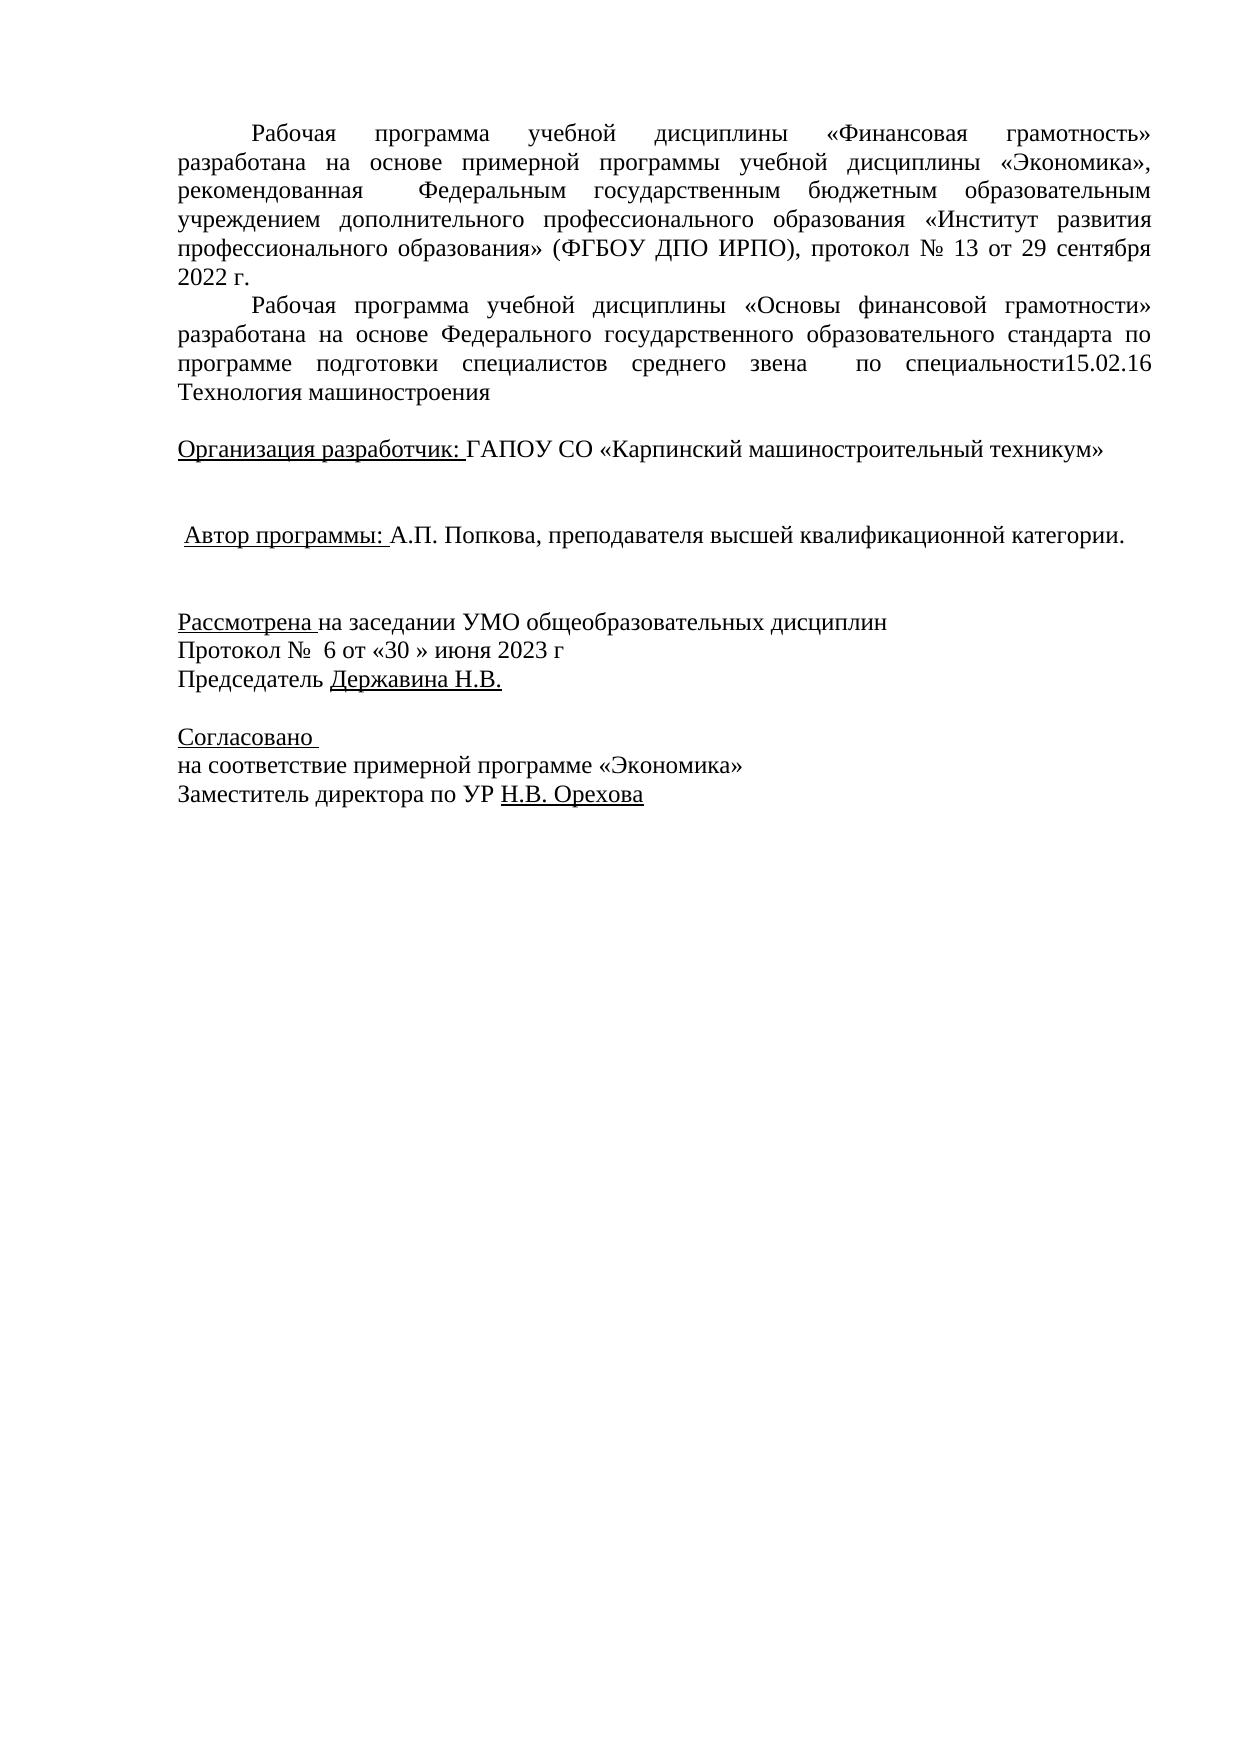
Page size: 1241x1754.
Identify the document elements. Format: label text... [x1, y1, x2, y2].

text Рабочая программа учебной дисциплины «Основы финансовой грамотности» разработана на основе Федерального государственного образовательного стандарта по программе подготовки специалистов среднего звена по специальности15.02.16 Технология машиностроения [177, 291, 1152, 406]
text Автор программы: А.П. Попкова, преподавателя высшей квалификационной категории. [177, 521, 1181, 592]
text Рабочая программа учебной дисциплины «Финансовая грамотность» разработана на основе примерной программы учебной дисциплины «Экономика», рекомендованная Федеральным государственным бюджетным образовательным учреждением дополнительного профессионального образования «Институт развития профессионального образования» (ФГБОУ ДПО ИРПО), протокол № 13 от 29 сентября 2022 г. [177, 118, 1152, 291]
text Организация разработчик: ГАПОУ СО «Карпинский машиностроительный техникум» [177, 434, 1181, 463]
text на соответствие примерной программе «Экономика» [177, 751, 1181, 779]
text Протокол № 6 от «30 » июня 2023 г [177, 636, 1181, 664]
text Согласовано [177, 722, 1181, 751]
text Заместитель директора по УР Н.В. Орехова [177, 779, 1181, 808]
text Председатель Державина Н.В. [177, 664, 1181, 693]
text Рассмотрена на заседании УМО общеобразовательных дисциплин [177, 607, 1181, 636]
